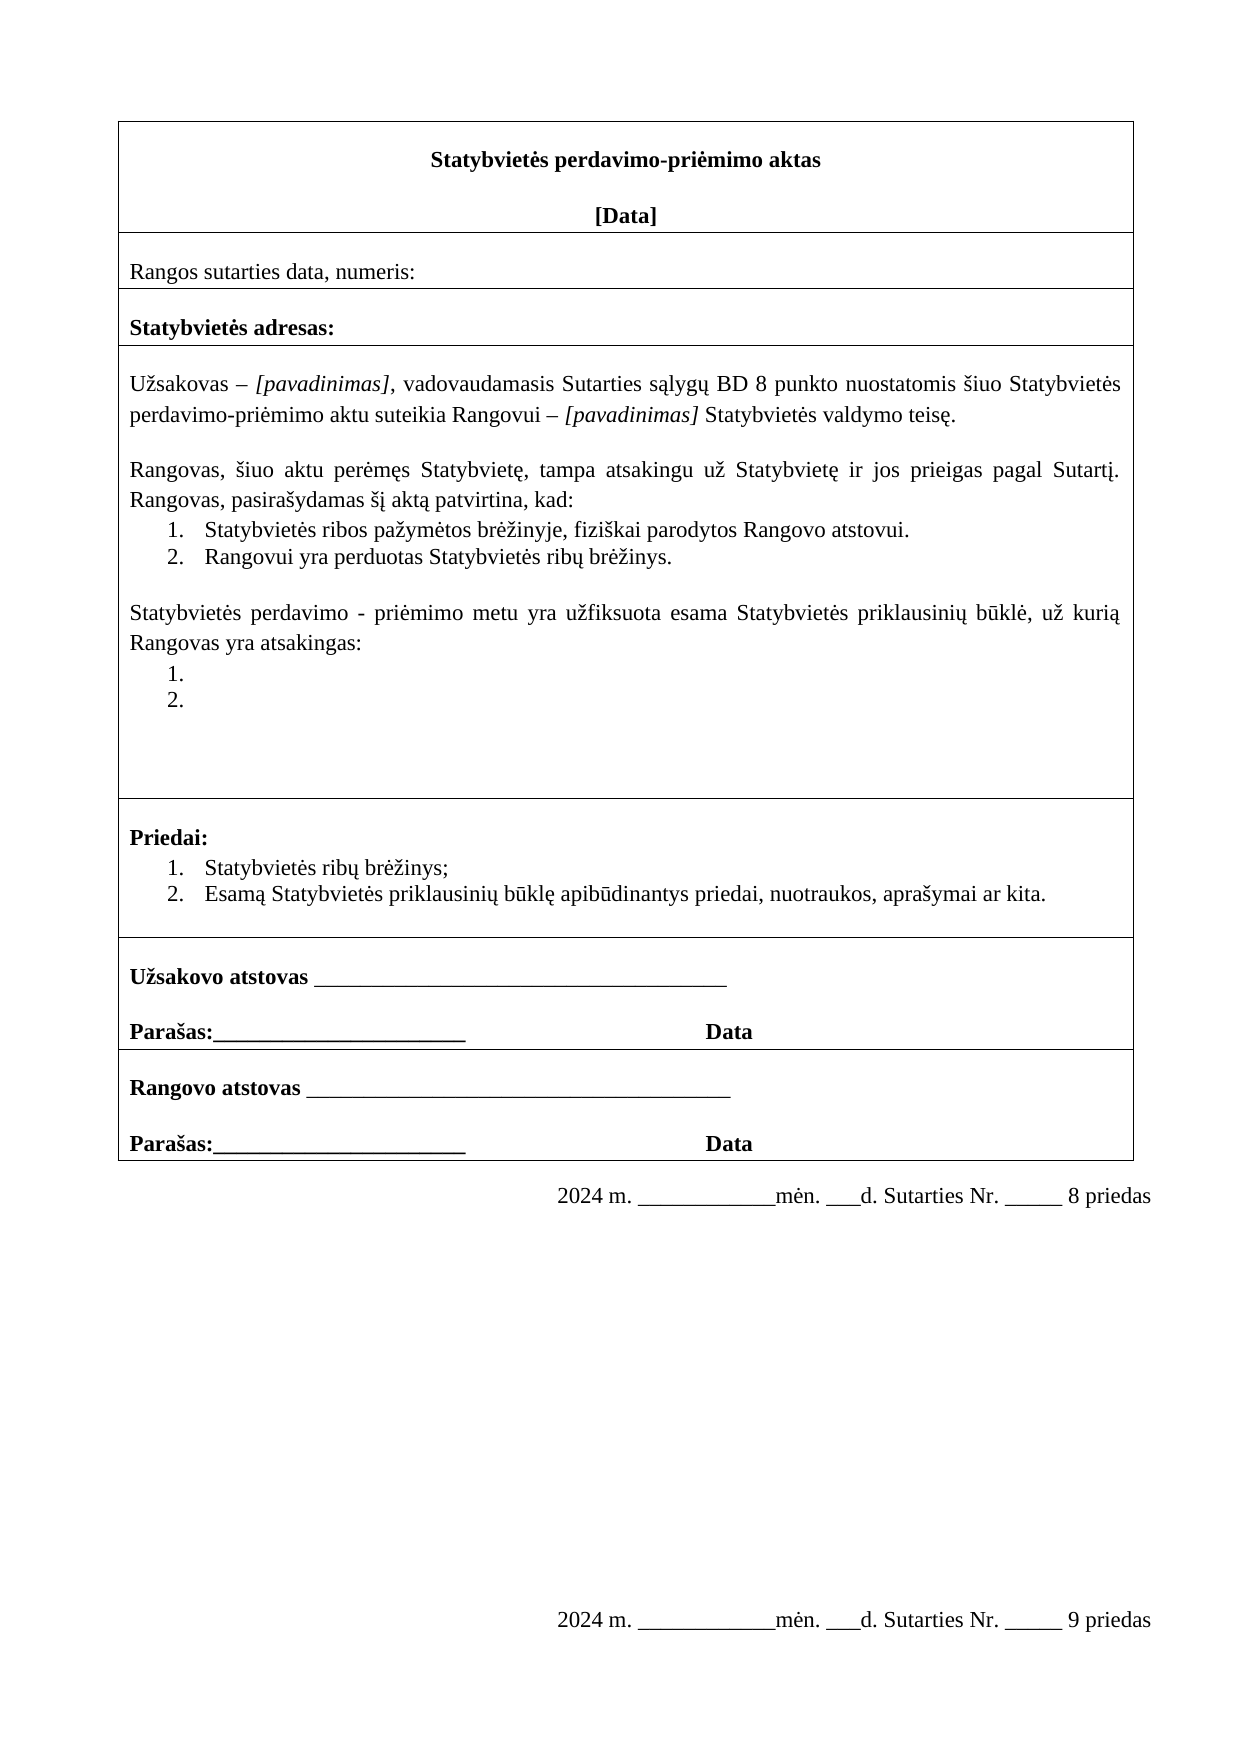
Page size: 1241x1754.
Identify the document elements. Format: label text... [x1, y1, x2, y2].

table_cell Rangovo atstovas _____________________________________ Parašas:______________________ Data [119, 1050, 1133, 1160]
table_cell Rangos sutarties data, numeris: [119, 233, 1133, 288]
table_cell Užsakovas – [pavadinimas], vadovaudamasis Sutarties sąlygų BD 8 punkto nuostatomis šiuo Statybvietės perdavimo-priėmimo aktu suteikia Rangovui – [pavadinimas] Statybvietės valdymo teisę. Rangovas, šiuo aktu perėmęs Statybvietę, tampa atsakingu už Statybvietę ir jos prieigas pagal Sutartį. Rangovas, pasirašydamas šį aktą patvirtina, kad: Statybvietės ribos pažymėtos brėžinyje, fiziškai parodytos Rangovo atstovui. Rangovui yra perduotas Statybvietės ribų brėžinys. Statybvietės perdavimo - priėmimo metu yra užfiksuota esama Statybvietės priklausinių būklė, už kurią Rangovas yra atsakingas: [119, 346, 1133, 798]
text 2024 m. ____________mėn. ___d. Sutarties Nr. _____ 8 priedas [118, 1182, 1152, 1208]
table_cell Priedai: Statybvietės ribų brėžinys; Esamą Statybvietės priklausinių būklę apibūdinantys priedai, nuotraukos, aprašymai ar kita. [119, 799, 1133, 937]
table_header Statybvietės perdavimo-priėmimo aktas [Data] [119, 122, 1133, 232]
text 2024 m. ____________mėn. ___d. Sutarties Nr. _____ 9 priedas [118, 1606, 1152, 1633]
table_cell Užsakovo atstovas ____________________________________ Parašas:______________________ Data [119, 938, 1133, 1048]
table_cell Statybvietės adresas: [119, 289, 1133, 344]
